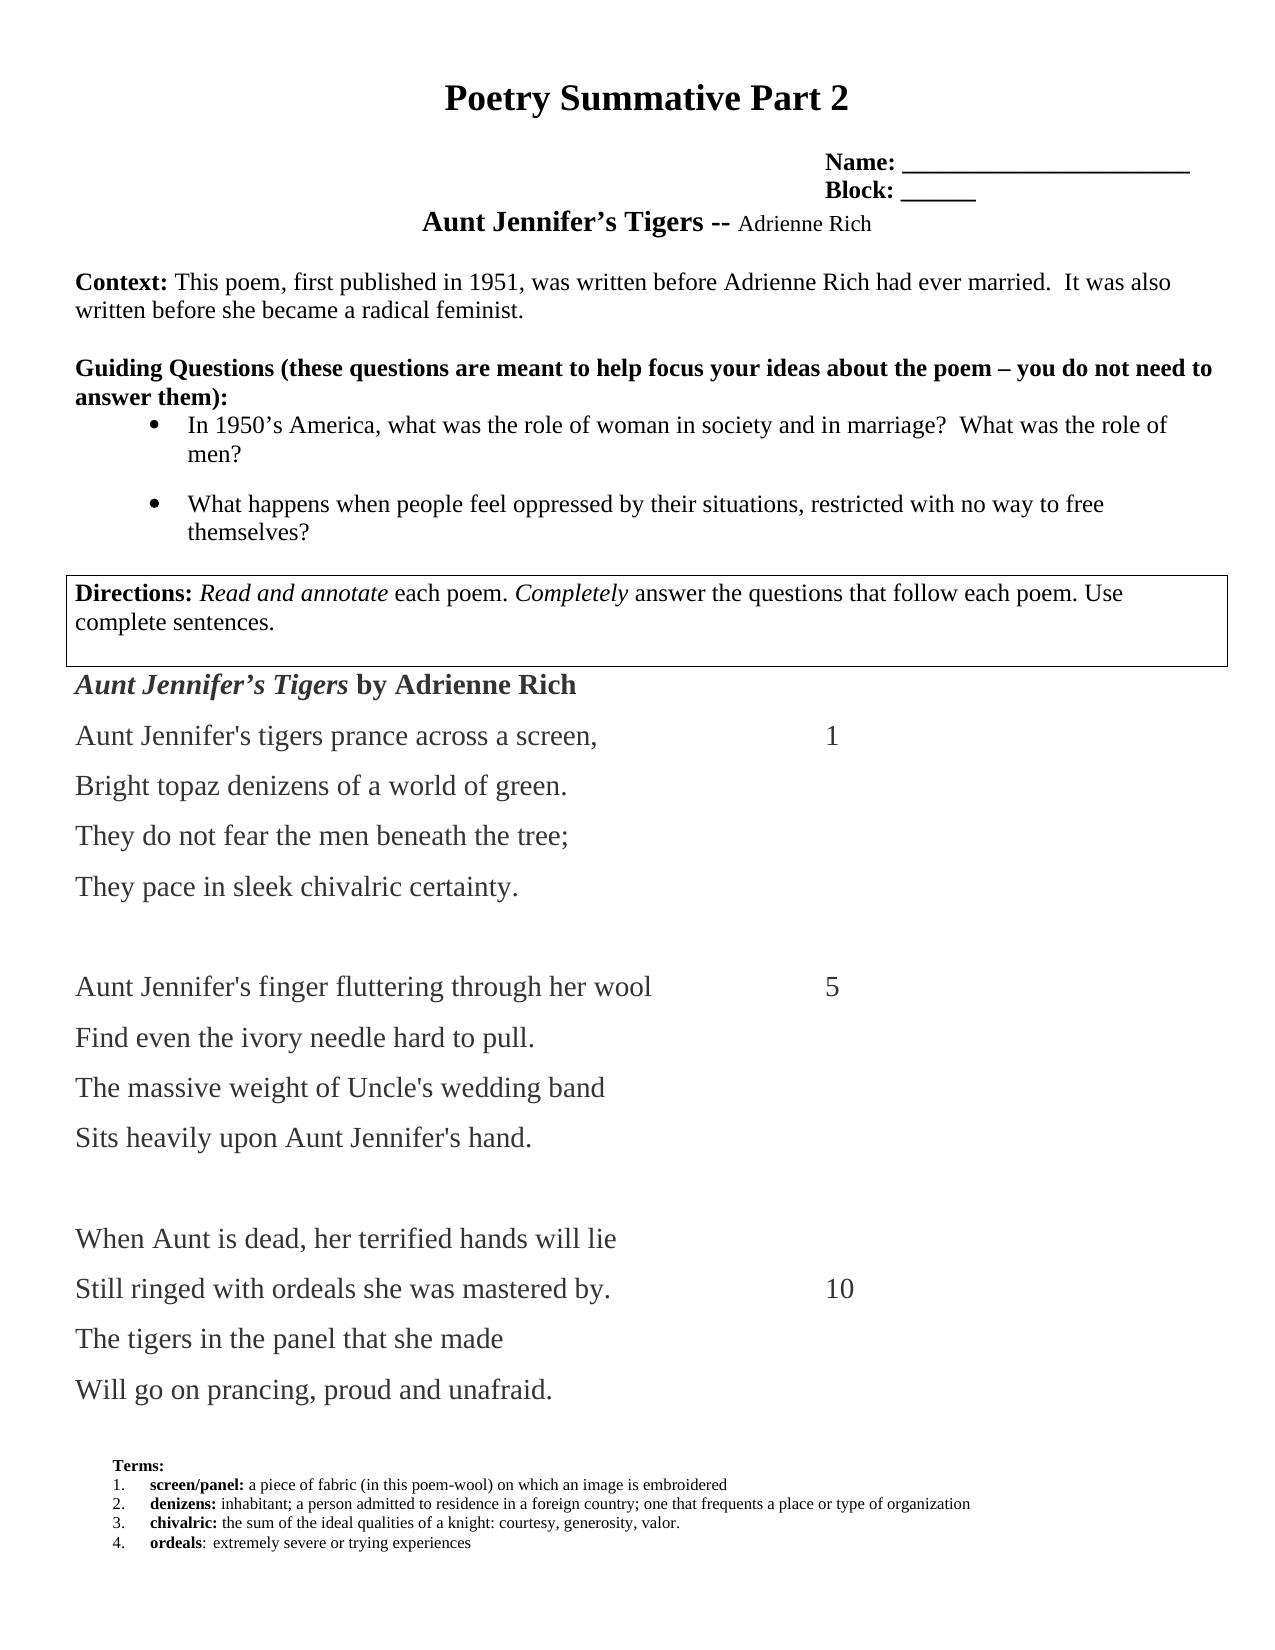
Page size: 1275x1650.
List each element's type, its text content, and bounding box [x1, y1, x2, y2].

text Aunt Jennifer’s Tigers -- Adrienne Rich [75, 204, 1219, 238]
text Aunt Jennifer's tigers prance across a screen, 1 Bright topaz denizens of a world of green. They do not fear the men beneath the tree; They pace in sleek chivalric certainty. Aunt Jennifer's finger fluttering through her wool 5 Find even the ivory needle hard to pull. The massive weight of Uncle's wedding band Sits heavily upon Aunt Jennifer's hand. When Aunt is dead, her terrified hands will lie Still ringed with ordeals she was mastered by. 10 The tigers in the panel that she made Will go on prancing, proud and unafraid. [75, 718, 1219, 1405]
text Directions: Read and annotate each poem. Completely answer the questions that follow each poem. Use complete sentences. [67, 576, 1227, 666]
text Poetry Summative Part 2 [75, 75, 1219, 118]
text Context: This poem, first published in 1951, was written before Adrienne Rich had ever married. It was also written before she became a radical feminist. [75, 267, 1219, 324]
list In 1950’s , what was the role of woman in society and in marriage? What was the role of men? [150, 410, 1219, 468]
text Terms: [112, 1456, 1219, 1475]
text Block: ______ [75, 176, 1219, 204]
list chivalric: the sum of the ideal qualities of a knight: courtesy, generosity, valor. [112, 1513, 1219, 1532]
list ordeals: extremely severe or trying experiences [112, 1532, 1219, 1552]
text Guiding Questions (these questions are meant to help focus your ideas about the poem – you do not need to answer them): [75, 353, 1219, 410]
list denizens: inhabitant; a person admitted to residence in a foreign country; one that frequents a place or type of organization [112, 1494, 1219, 1513]
list What happens when people feel oppressed by their situations, restricted with no way to free themselves? [150, 489, 1219, 546]
list screen/panel: a piece of fabric (in this poem-wool) on which an image is embroidered [112, 1475, 1219, 1494]
text Name: _______________________ [75, 147, 1219, 176]
text Aunt Jennifer’s Tigers by Adrienne Rich [75, 667, 1219, 701]
